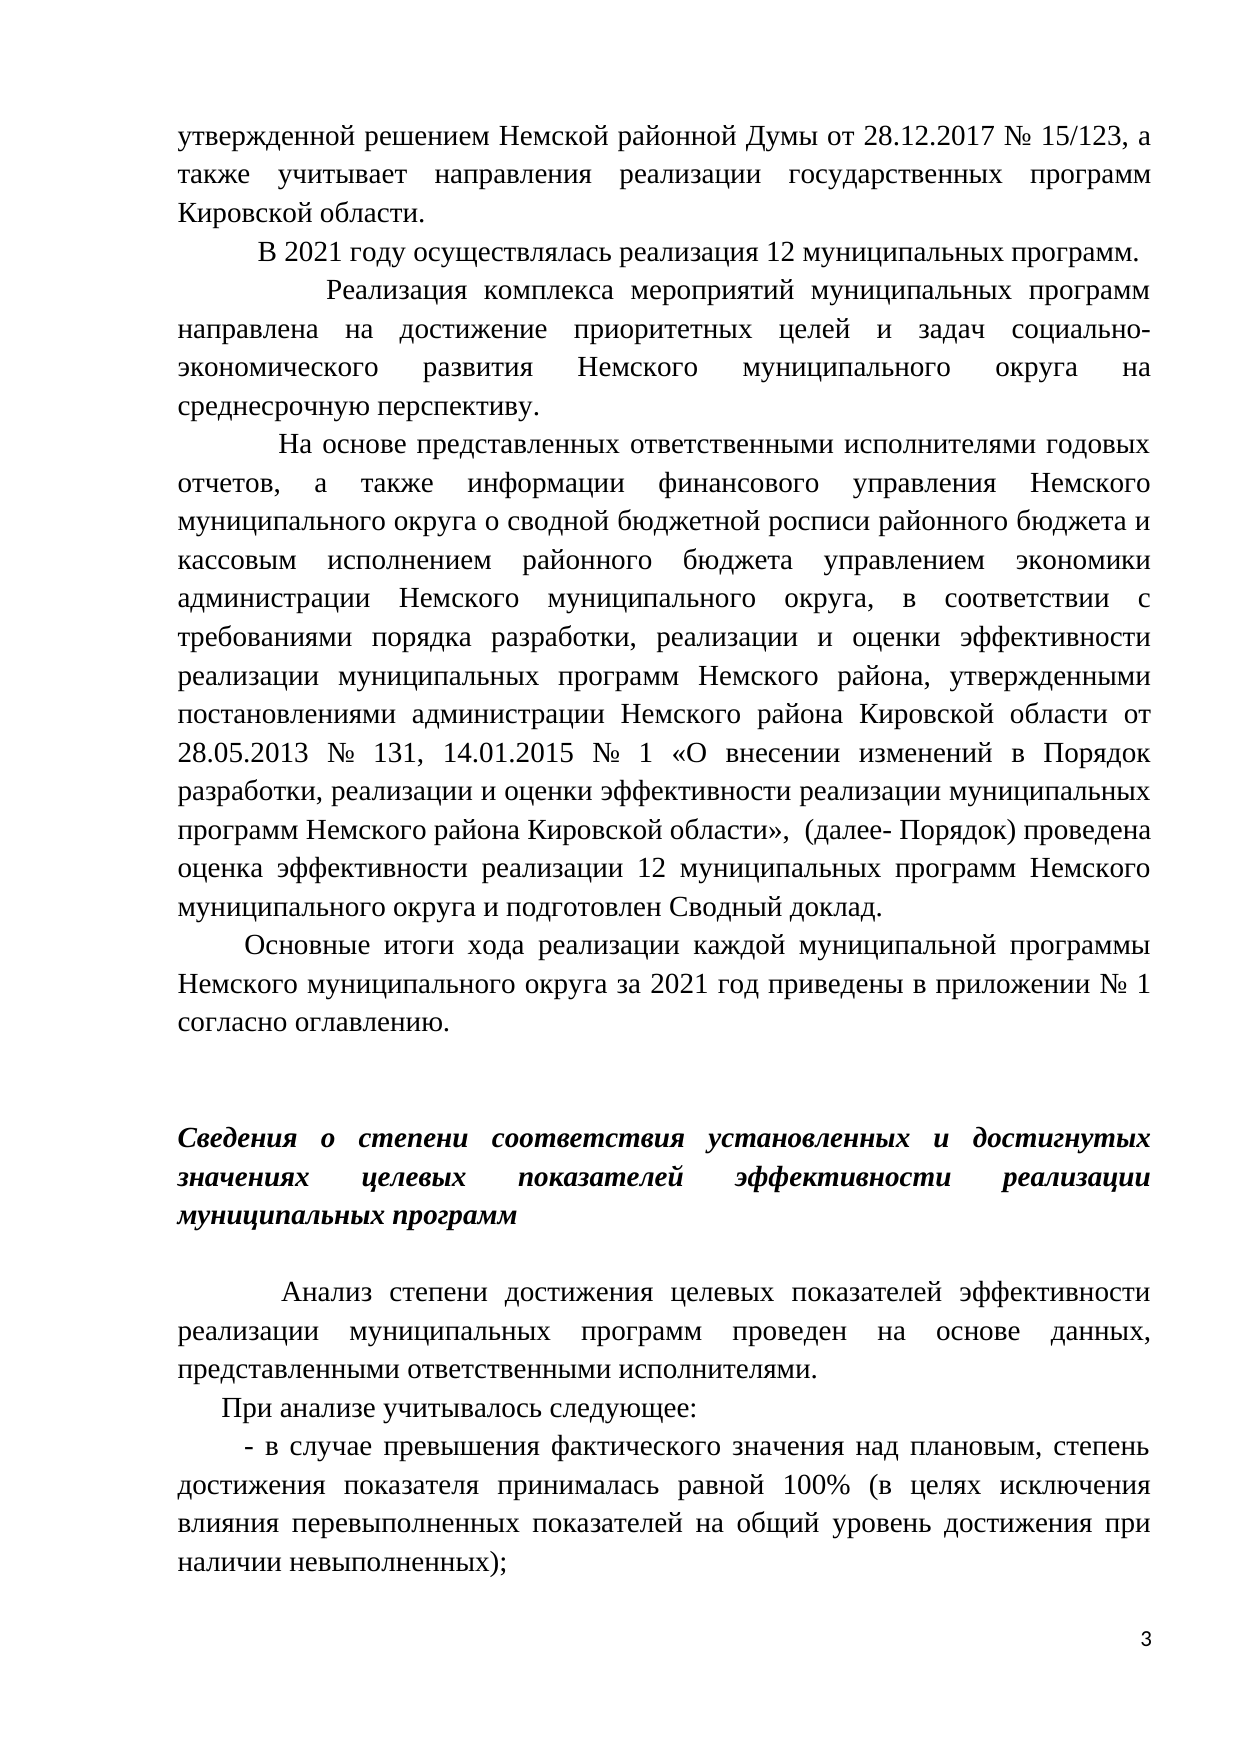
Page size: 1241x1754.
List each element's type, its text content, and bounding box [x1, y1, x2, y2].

text Реализация комплекса мероприятий муниципальных программ направлена на достижение приоритетных целей и задач социально-экономического развития Немского муниципального округа на среднесрочную перспективу. [177, 272, 1152, 421]
text На основе представленных ответственными исполнителями годовых отчетов, а также информации финансового управления Немского муниципального округа о сводной бюджетной росписи районного бюджета и кассовым исполнением районного бюджета управлением экономики администрации Немского муниципального округа, в соответствии с требованиями порядка разработки, реализации и оценки эффективности реализации муниципальных программ Немского района, утвержденными постановлениями администрации Немского района Кировской области от 28.05.2013 № 131, 14.01.2015 № 1 «О внесении изменений в Порядок разработки, реализации и оценки эффективности реализации муниципальных программ Немского района Кировской области», (далее- Порядок) проведена оценка эффективности реализации 12 муниципальных программ Немского муниципального округа и подготовлен Сводный доклад. [177, 426, 1152, 922]
text Сведения о степени соответствия установленных и достигнутых значениях целевых показателей эффективности реализации муниципальных программ [177, 1120, 1152, 1231]
text В 2021 году осуществлялась реализация 12 муниципальных программ. [177, 234, 1152, 267]
text - в случае превышения фактического значения над плановым, степень достижения показателя принималась равной 100% (в целях исключения влияния перевыполненных показателей на общий уровень достижения при наличии невыполненных); [177, 1428, 1152, 1578]
text Основные итоги хода реализации каждой муниципальной программы Немского муниципального округа за 2021 год приведены в приложении № 1 согласно оглавлению. [177, 927, 1152, 1038]
text При анализе учитывалось следующее: [177, 1390, 1152, 1423]
text Анализ степени достижения целевых показателей эффективности реализации муниципальных программ проведен на основе данных, представленными ответственными исполнителями. [177, 1274, 1152, 1385]
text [177, 118, 1152, 229]
